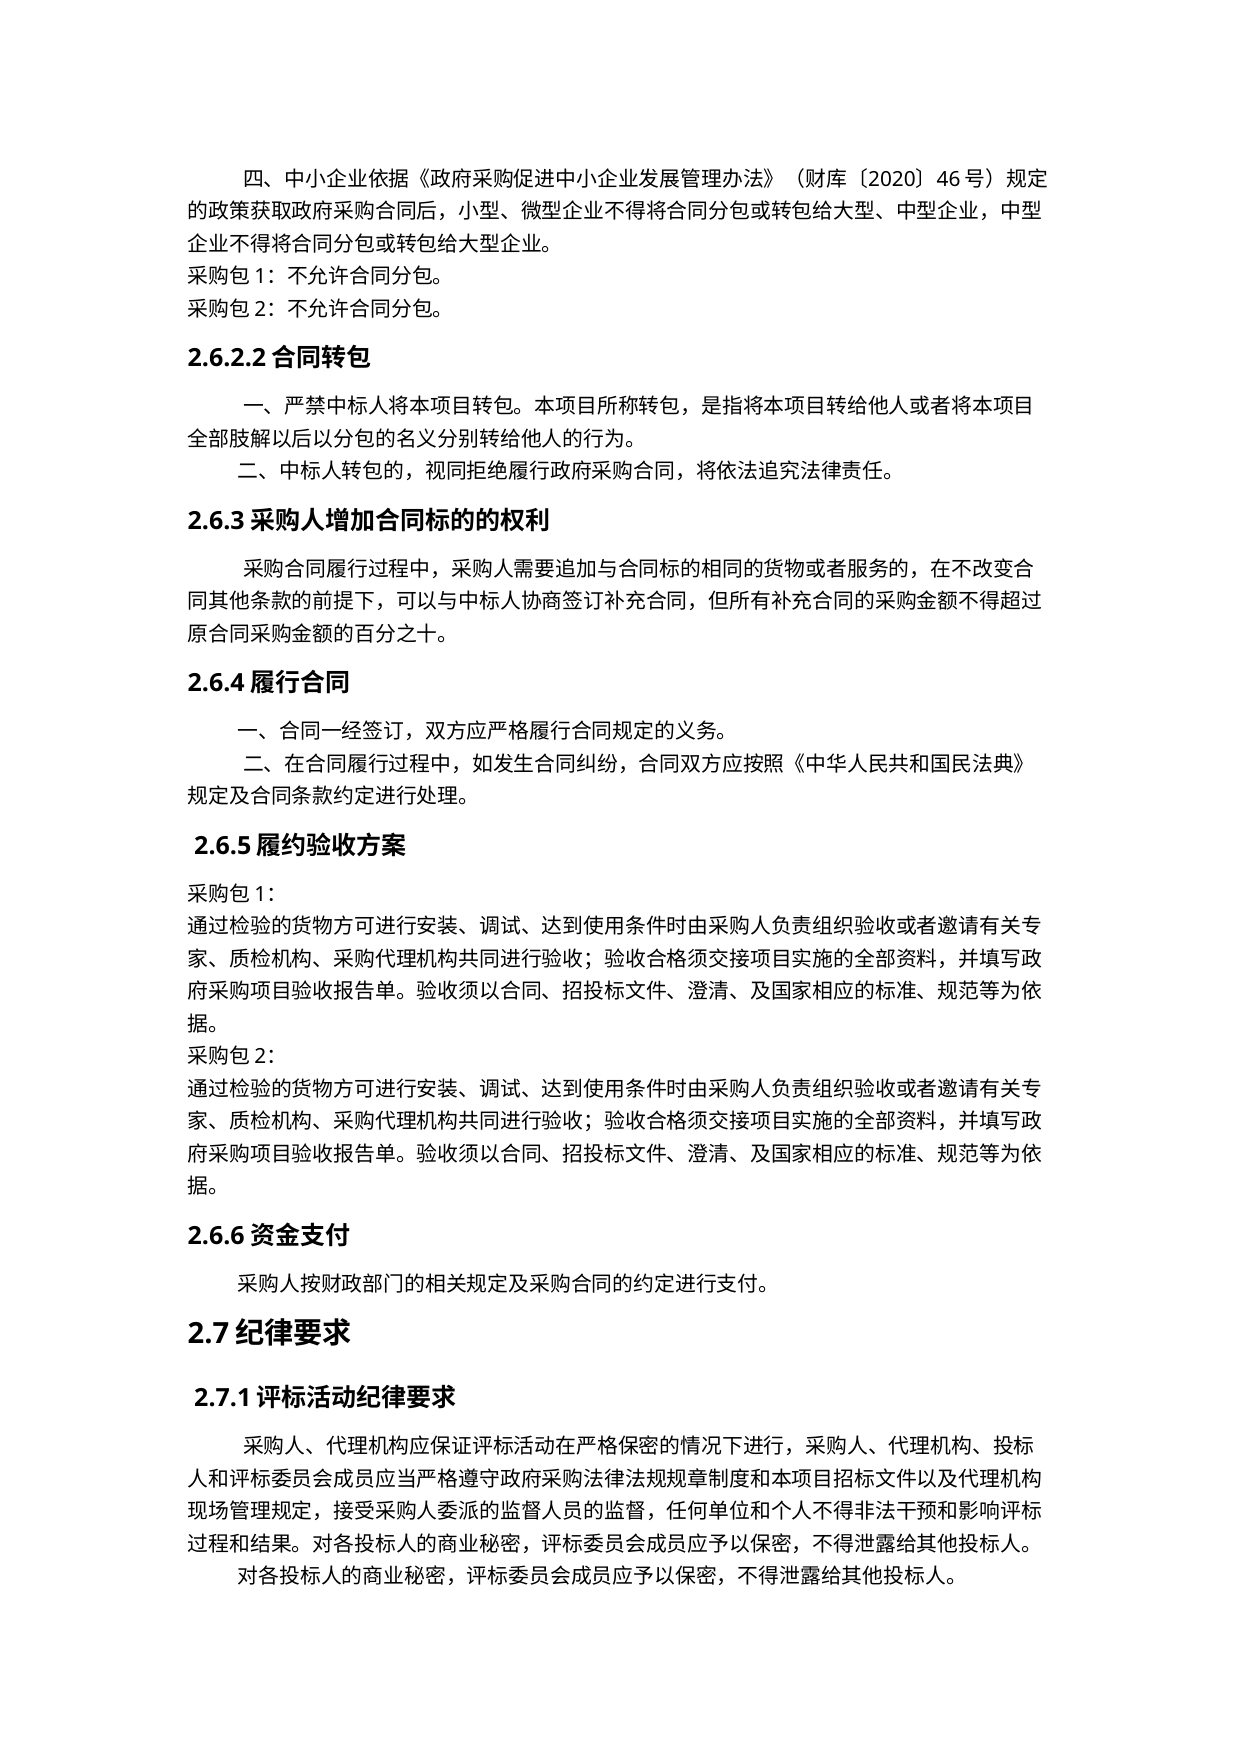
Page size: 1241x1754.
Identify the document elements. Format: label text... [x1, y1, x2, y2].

text 通过检验的货物方可进行安装、调试、达到使用条件时由采购人负责组织验收或者邀请有关专家、质检机构、采购代理机构共同进行验收；验收合格须交接项目实施的全部资料，并填写政府采购项目验收报告单。验收须以合同、招投标文件、澄清、及国家相应的标准、规范等为依据。 [187, 909, 1053, 1039]
text 采购人按财政部门的相关规定及采购合同的约定进行支付。 [187, 1267, 1053, 1299]
text 采购包2： [187, 1039, 1053, 1072]
text 采购包1：不允许合同分包。 [187, 259, 1053, 292]
text 采购包2：不允许合同分包。 [187, 292, 1053, 324]
text 2.7纪律要求 [187, 1299, 1053, 1364]
text 2.7.1评标活动纪律要求 [187, 1364, 1053, 1429]
text 2.6.3采购人增加合同标的的权利 [187, 487, 1053, 552]
text 采购人、代理机构应保证评标活动在严格保密的情况下进行，采购人、代理机构、投标人和评标委员会成员应当严格遵守政府采购法律法规规章制度和本项目招标文件以及代理机构现场管理规定，接受采购人委派的监督人员的监督，任何单位和个人不得非法干预和影响评标过程和结果。对各投标人的商业秘密，评标委员会成员应予以保密，不得泄露给其他投标人。 [187, 1429, 1053, 1559]
text 通过检验的货物方可进行安装、调试、达到使用条件时由采购人负责组织验收或者邀请有关专家、质检机构、采购代理机构共同进行验收；验收合格须交接项目实施的全部资料，并填写政府采购项目验收报告单。验收须以合同、招投标文件、澄清、及国家相应的标准、规范等为依据。 [187, 1072, 1053, 1202]
text 对各投标人的商业秘密，评标委员会成员应予以保密，不得泄露给其他投标人。 [187, 1559, 1053, 1592]
text 一、合同一经签订，双方应严格履行合同规定的义务。 [187, 714, 1053, 747]
text 2.6.2.2合同转包 [187, 324, 1053, 389]
text 2.6.4履行合同 [187, 649, 1053, 714]
text 四、中小企业依据《政府采购促进中小企业发展管理办法》（财库〔2020〕46号）规定的政策获取政府采购合同后，小型、微型企业不得将合同分包或转包给大型、中型企业，中型企业不得将合同分包或转包给大型企业。 [187, 162, 1053, 259]
text 一、严禁中标人将本项目转包。本项目所称转包，是指将本项目转给他人或者将本项目全部肢解以后以分包的名义分别转给他人的行为。 [187, 389, 1053, 454]
text 2.6.5履约验收方案 [187, 812, 1053, 877]
text 采购合同履行过程中，采购人需要追加与合同标的相同的货物或者服务的，在不改变合同其他条款的前提下，可以与中标人协商签订补充合同，但所有补充合同的采购金额不得超过原合同采购金额的百分之十。 [187, 552, 1053, 649]
text 二、在合同履行过程中，如发生合同纠纷，合同双方应按照《中华人民共和国民法典》规定及合同条款约定进行处理。 [187, 747, 1053, 812]
text 采购包1： [187, 877, 1053, 909]
text 二、中标人转包的，视同拒绝履行政府采购合同，将依法追究法律责任。 [187, 454, 1053, 487]
text 2.6.6资金支付 [187, 1202, 1053, 1267]
